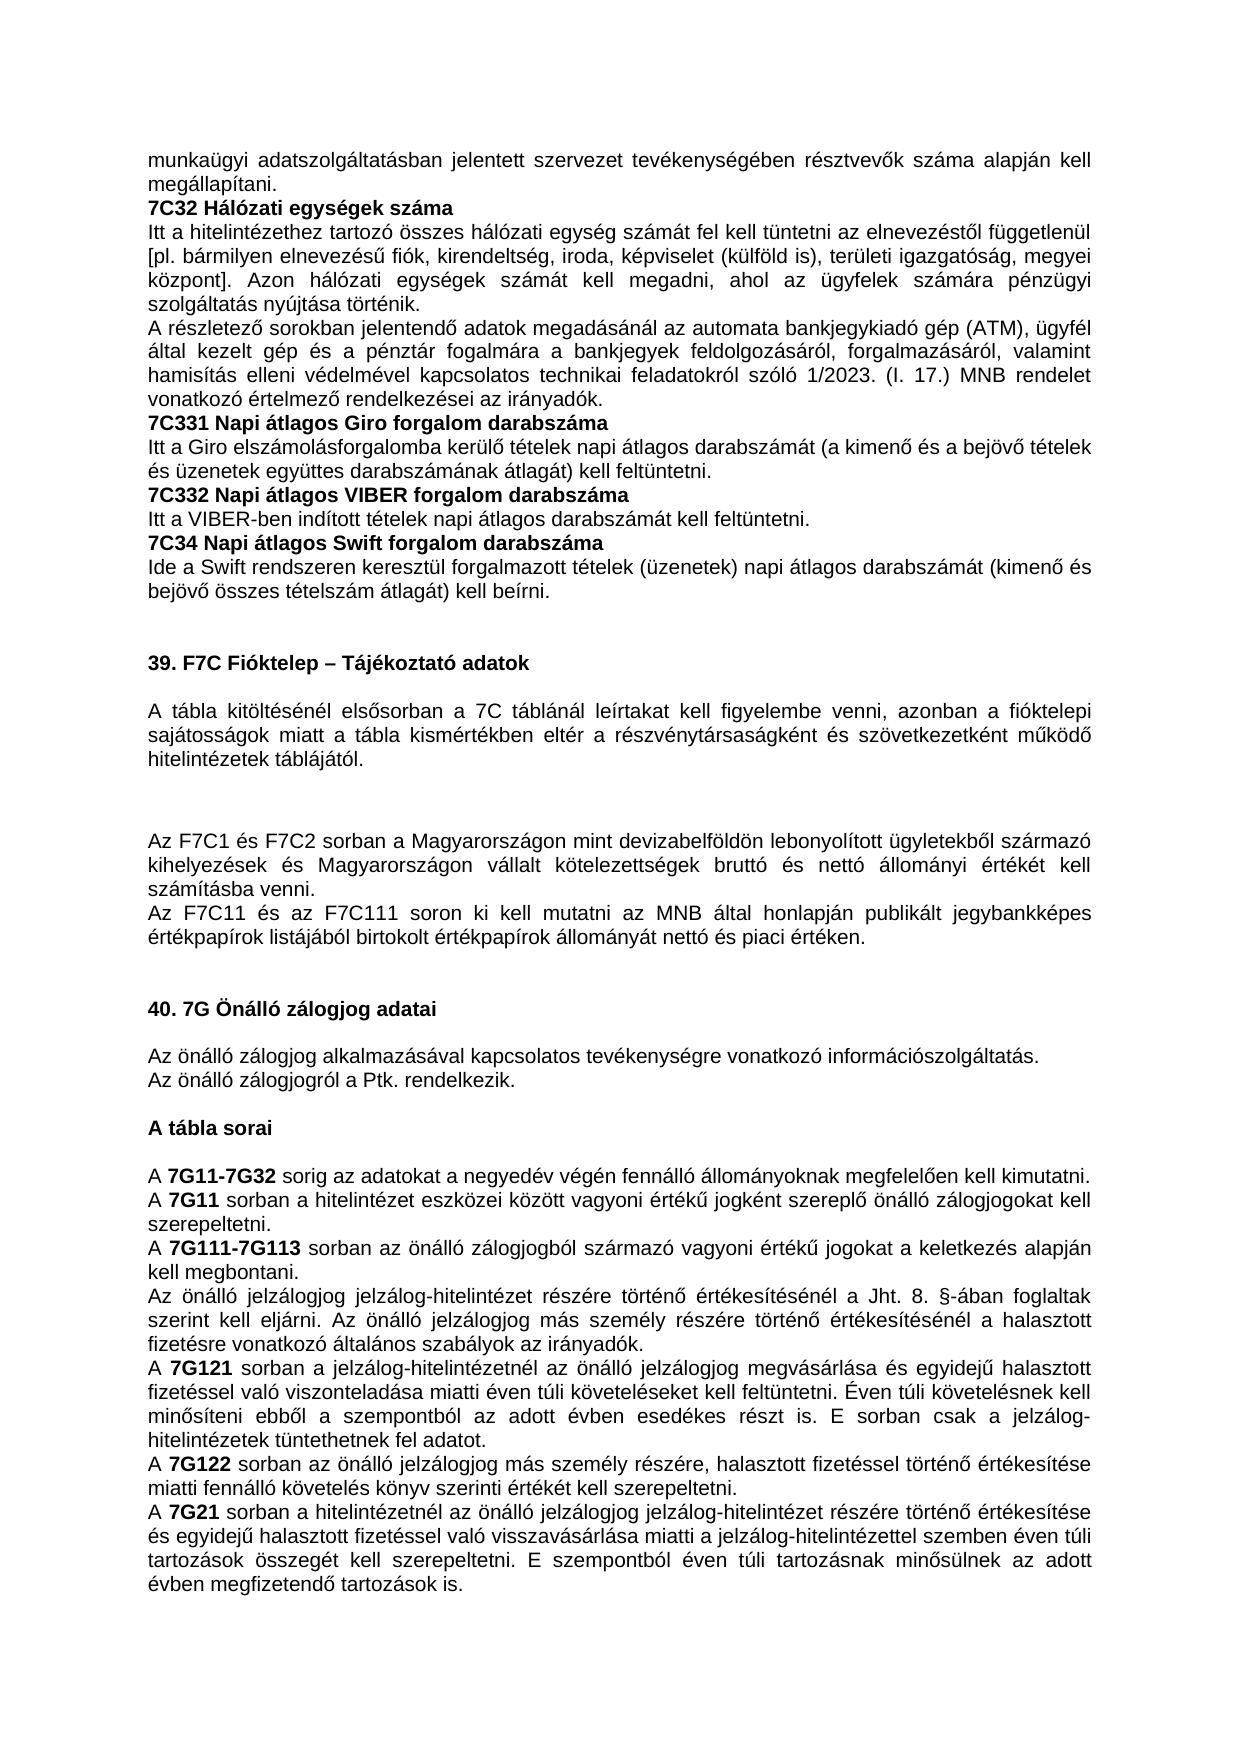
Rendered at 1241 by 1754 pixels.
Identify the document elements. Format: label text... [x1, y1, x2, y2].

text Itt a Giro elszámolásforgalomba kerülő tételek napi átlagos darabszámát (a kimenő és a bejövő tételek és üzenetek együttes darabszámának átlagát) kell feltüntetni. [148, 435, 1093, 483]
text Itt a VIBER-ben indított tételek napi átlagos darabszámát kell feltüntetni. [148, 507, 1093, 531]
text 7C32 Hálózati egységek száma [148, 196, 1093, 219]
text A 7G121 sorban a jelzálog-hitelintézetnél az önálló jelzálogjog megvásárlása és egyidejű halasztott fizetéssel való viszonteladása miatti éven túli követeléseket kell feltüntetni. Éven túli követelésnek kell minősíteni ebből a szempontból az adott évben esedékes részt is. E sorban csak a jelzálog-hitelintézetek tüntethetnek fel adatot. [148, 1356, 1093, 1452]
text 7C332 Napi átlagos VIBER forgalom darabszáma [148, 483, 1093, 507]
text 7C34 Napi átlagos Swift forgalom darabszáma [148, 531, 1093, 555]
text Az F7C11 és az F7C111 soron ki kell mutatni az MNB által honlapján publikált jegybankképes értékpapírok listájából birtokolt értékpapírok állományát nettó és piaci értéken. [148, 901, 1093, 948]
subtitle 39. F7C Fióktelep – Tájékoztató adatok [148, 651, 1093, 675]
text Az önálló zálogjog alkalmazásával kapcsolatos tevékenységre vonatkozó információszolgáltatás. [148, 1044, 1093, 1068]
text A 7G111-7G113 sorban az önálló zálogjogból származó vagyoni értékű jogokat a keletkezés alapján kell megbontani. [148, 1236, 1093, 1284]
text A tábla sorai [148, 1116, 1093, 1140]
text Az önálló zálogjogról a Ptk. rendelkezik. [148, 1068, 1093, 1092]
text A 7G11-7G32 sorig az adatokat a negyedév végén fennálló állományoknak megfelelően kell kimutatni. [148, 1164, 1093, 1188]
text A 7G21 sorban a hitelintézetnél az önálló jelzálogjog jelzálog-hitelintézet részére történő értékesítése és egyidejű halasztott fizetéssel való visszavásárlása miatti a jelzálog-hitelintézettel szemben éven túli tartozások összegét kell szerepeltetni. E szempontból éven túli tartozásnak minősülnek az adott évben megfizetendő tartozások is. [148, 1499, 1093, 1595]
text 7C331 Napi átlagos Giro forgalom darabszáma [148, 411, 1093, 435]
text Az önálló jelzálogjog jelzálog-hitelintézet részére történő értékesítésénél a Jht. 8. §-ában foglaltak szerint kell eljárni. Az önálló jelzálogjog más személy részére történő értékesítésénél a halasztott fizetésre vonatkozó általános szabályok az irányadók. [148, 1284, 1093, 1356]
text A 7G122 sorban az önálló jelzálogjog más személy részére, halasztott fizetéssel történő értékesítése miatti fennálló követelés könyv szerinti értékét kell szerepeltetni. [148, 1452, 1093, 1499]
text Itt a hitelintézethez tartozó összes hálózati egység számát fel kell tüntetni az elnevezéstől függetlenül [pl. bármilyen elnevezésű fiók, kirendeltség, iroda, képviselet (külföld is), területi igazgatóság, megyei központ]. Azon hálózati egységek számát kell megadni, ahol az ügyfelek számára pénzügyi szolgáltatás nyújtása történik. [148, 219, 1093, 315]
text A részletező sorokban jelentendő adatok megadásánál az automata bankjegykiadó gép (ATM), ügyfél által kezelt gép és a pénztár fogalmára a bankjegyek feldolgozásáról, forgalmazásáról, valamint hamisítás elleni védelmével kapcsolatos technikai feladatokról szóló 1/2023. (I. 17.) MNB rendelet vonatkozó értelmező rendelkezései az irányadók. [148, 315, 1093, 411]
text A tábla kitöltésénél elsősorban a 7C táblánál leírtakat kell figyelembe venni, azonban a fióktelepi sajátosságok miatt a tábla kismértékben eltér a részvénytársaságként és szövetkezetként működő hitelintézetek táblájától. [148, 699, 1093, 771]
text Ide a Swift rendszeren keresztül forgalmazott tételek (üzenetek) napi átlagos darabszámát (kimenő és bejövő összes tételszám átlagát) kell beírni. [148, 555, 1093, 603]
subtitle 40. 7G Önálló zálogjog adatai [148, 996, 1093, 1020]
text A 7G11 sorban a hitelintézet eszközei között vagyoni értékű jogként szereplő önálló zálogjogokat kell szerepeltetni. [148, 1188, 1093, 1236]
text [148, 148, 1093, 196]
text Az F7C1 és F7C2 sorban a Magyarországon mint devizabelföldön lebonyolított ügyletekből származó kihelyezések és Magyarországon vállalt kötelezettségek bruttó és nettó állományi értékét kell számításba venni. [148, 829, 1093, 901]
